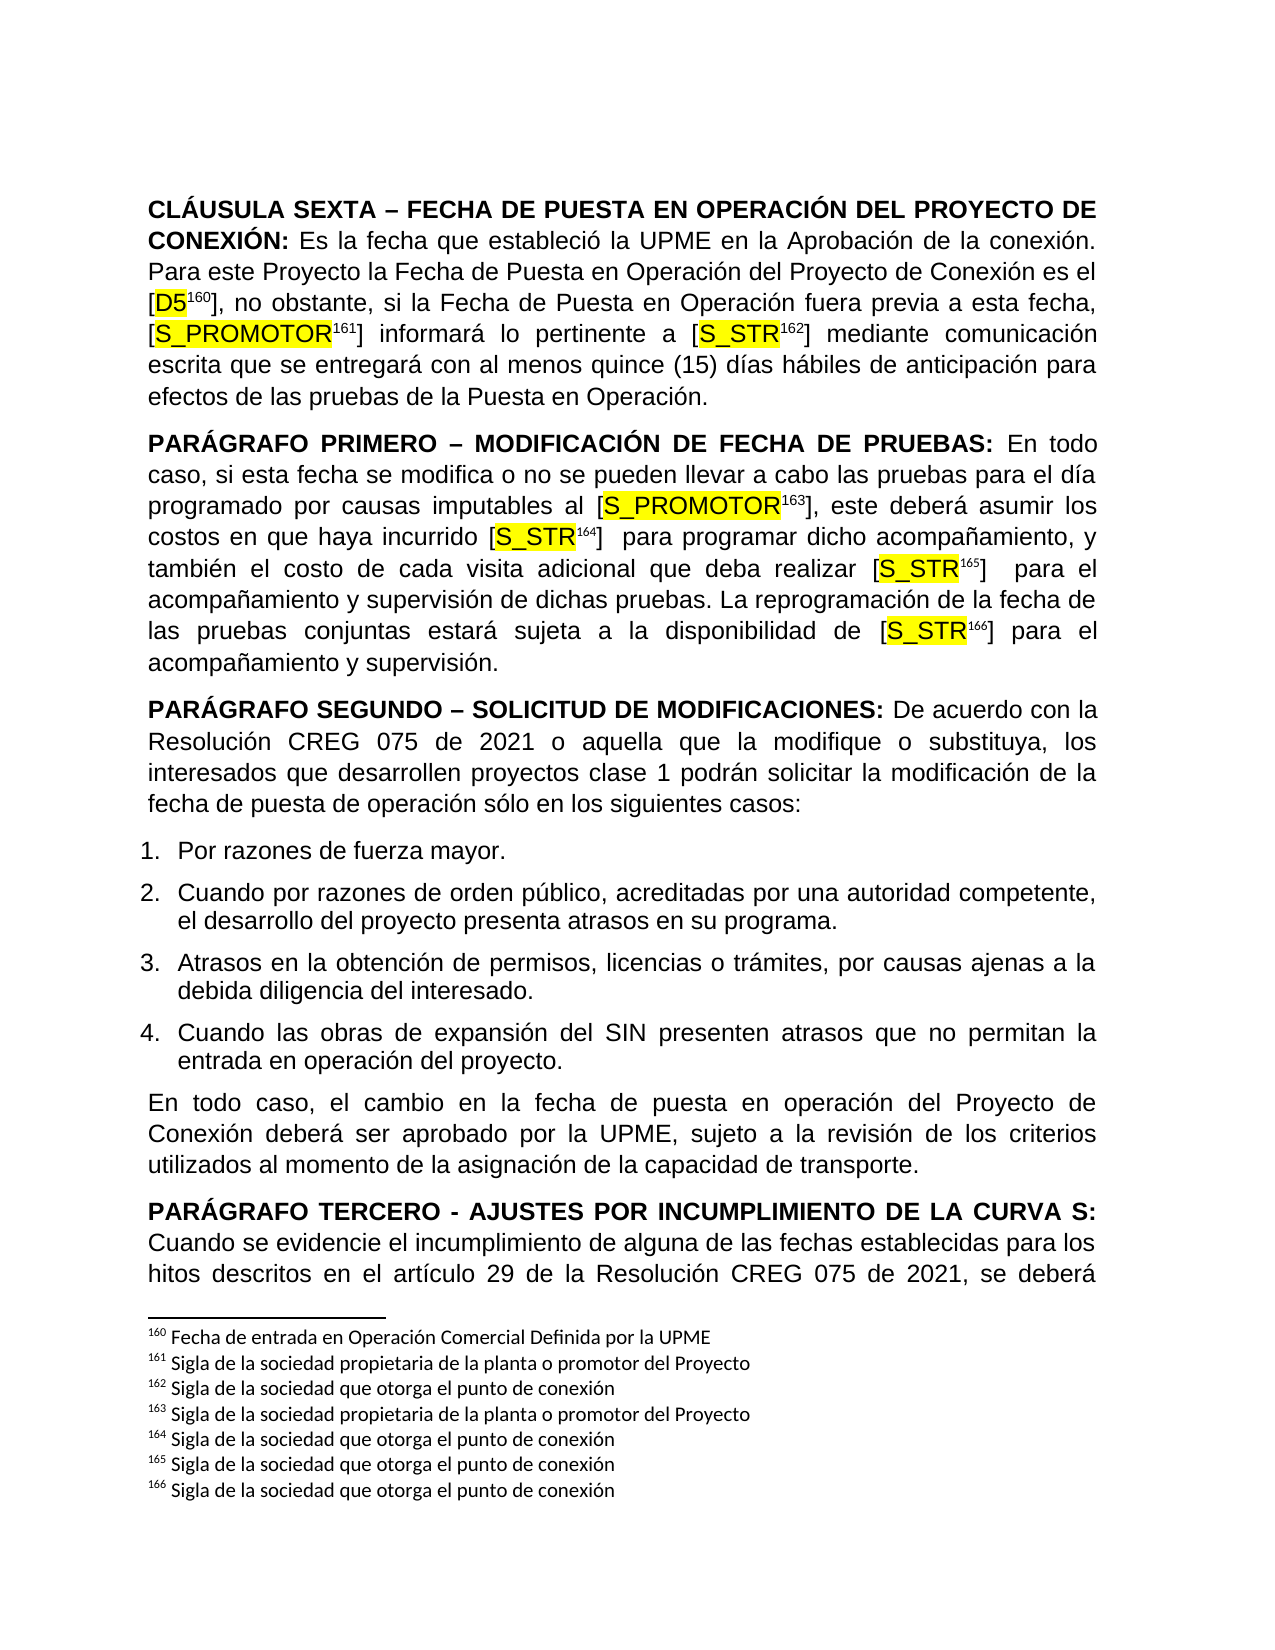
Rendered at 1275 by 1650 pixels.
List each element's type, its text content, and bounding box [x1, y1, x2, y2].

list Cuando las obras de expansión del SIN presenten atrasos que no permitan la entrada en operación del proyecto. [140, 1018, 1098, 1075]
list Por razones de fuerza mayor. [140, 836, 1098, 865]
list Atrasos en la obtención de permisos, licencias o trámites, por causas ajenas a la debida diligencia del interesado. [140, 948, 1098, 1005]
text En todo caso, el cambio en la fecha de puesta en operación del Proyecto de Conexión deberá ser aprobado por la UPME, sujeto a la revisión de los criterios utilizados al momento de la asignación de la capacidad de transporte. [148, 1088, 1098, 1178]
text PARÁGRAFO SEGUNDO – SOLICITUD DE MODIFICACIONES: De acuerdo con la Resolución CREG 075 de 2021 o aquella que la modifique o substituya, los interesados que desarrollen proyectos clase 1 podrán solicitar la modificación de la fecha de puesta de operación sólo en los siguientes casos: [148, 696, 1098, 817]
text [148, 1197, 1098, 1288]
text PARÁGRAFO PRIMERO – MODIFICACIÓN DE FECHA DE PRUEBAS: En todo caso, si esta fecha se modifica o no se pueden llevar a cabo las pruebas para el día programado por causas imputables al [S_PROMOTOR], este deberá asumir los costos en que haya incurrido [S_STR] para programar dicho acompañamiento, y también el costo de cada visita adicional que deba realizar [S_STR] para el acompañamiento y supervisión de dichas pruebas. La reprogramación de la fecha de las pruebas conjuntas estará sujeta a la disponibilidad de [S_STR] para el acompañamiento y supervisión. [148, 429, 1098, 677]
text CLÁUSULA SEXTA – FECHA DE PUESTA EN OPERACIÓN DEL PROYECTO DE CONEXIÓN: Es la fecha que estableció la UPME en la Aprobación de la conexión. Para este Proyecto la Fecha de Puesta en Operación del Proyecto de Conexión es el [D5], no obstante, si la Fecha de Puesta en Operación fuera previa a esta fecha, [S_PROMOTOR] informará lo pertinente a [S_STR] mediante comunicación escrita que se entregará con al menos quince (15) días hábiles de anticipación para efectos de las pruebas de la Puesta en Operación. [148, 195, 1098, 410]
list Cuando por razones de orden público, acreditadas por una autoridad competente, el desarrollo del proyecto presenta atrasos en su programa. [140, 878, 1098, 935]
